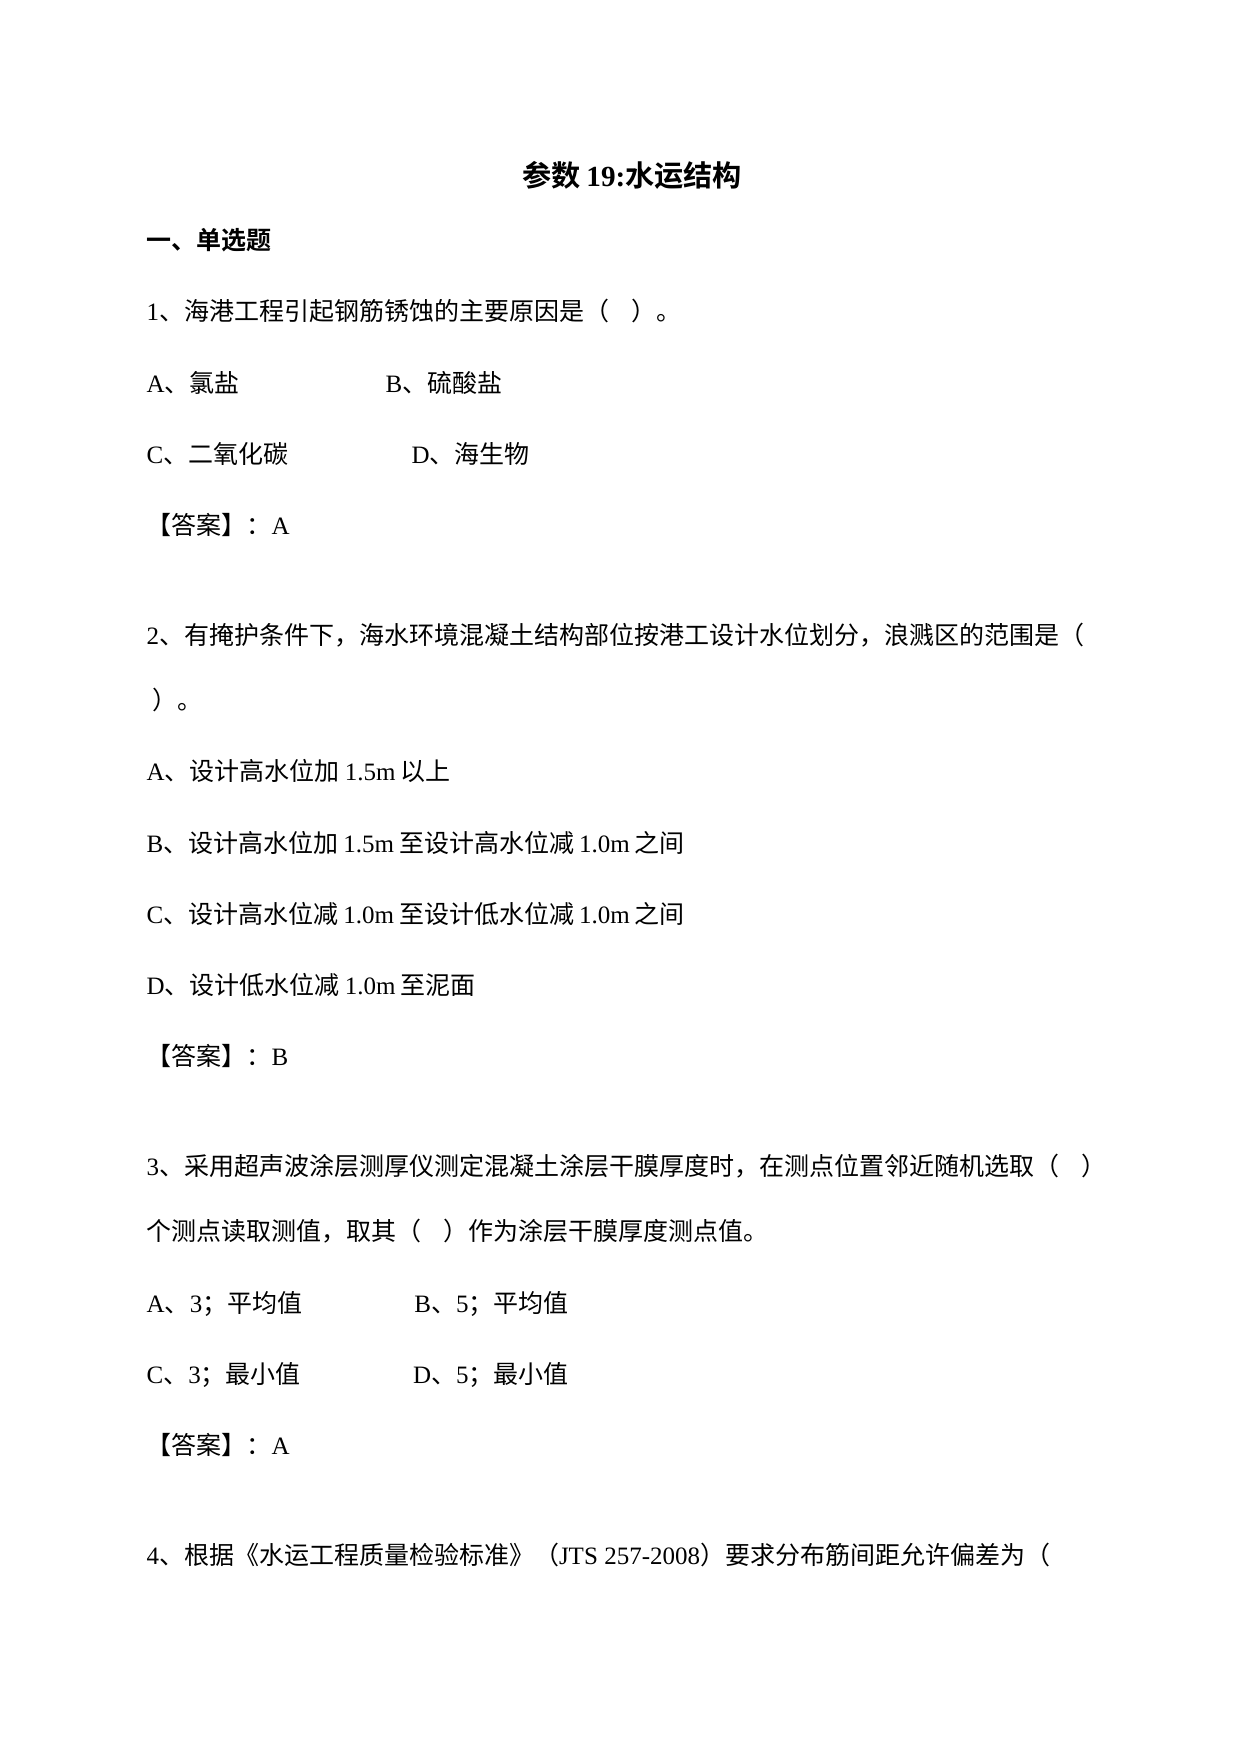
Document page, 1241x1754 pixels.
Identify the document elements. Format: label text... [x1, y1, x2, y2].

text 【答案】：B [146, 1022, 1117, 1087]
text A、氯盐 B、硫酸盐 [146, 349, 1117, 414]
text 【答案】：A [146, 1411, 1117, 1476]
text 1、海港工程引起钢筋锈蚀的主要原因是（ ）。 [146, 277, 1117, 342]
text 2、有掩护条件下，海水环境混凝土结构部位按港工设计水位划分，浪溅区的范围是（ ）。 [146, 601, 1117, 731]
text A、设计高水位加1.5m以上 [146, 737, 1117, 802]
text C、3；最小值 D、5；最小值 [146, 1340, 1117, 1405]
text 一、单选题 [146, 206, 1117, 271]
text D、设计低水位减1.0m至泥面 [146, 951, 1117, 1016]
text 【答案】：A [146, 491, 1117, 556]
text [146, 1521, 1117, 1586]
text B、设计高水位加1.5m至设计高水位减1.0m之间 [146, 809, 1117, 874]
text A、3；平均值 B、5；平均值 [146, 1269, 1117, 1334]
text C、二氧化碳 D、海生物 [146, 420, 1117, 485]
text 参数19:水运结构 [146, 141, 1117, 206]
text 3、采用超声波涂层测厚仪测定混凝土涂层干膜厚度时，在测点位置邻近随机选取（ ）个测点读取测值，取其（ ）作为涂层干膜厚度测点值。 [146, 1132, 1117, 1262]
text C、设计高水位减1.0m至设计低水位减1.0m之间 [146, 880, 1117, 945]
